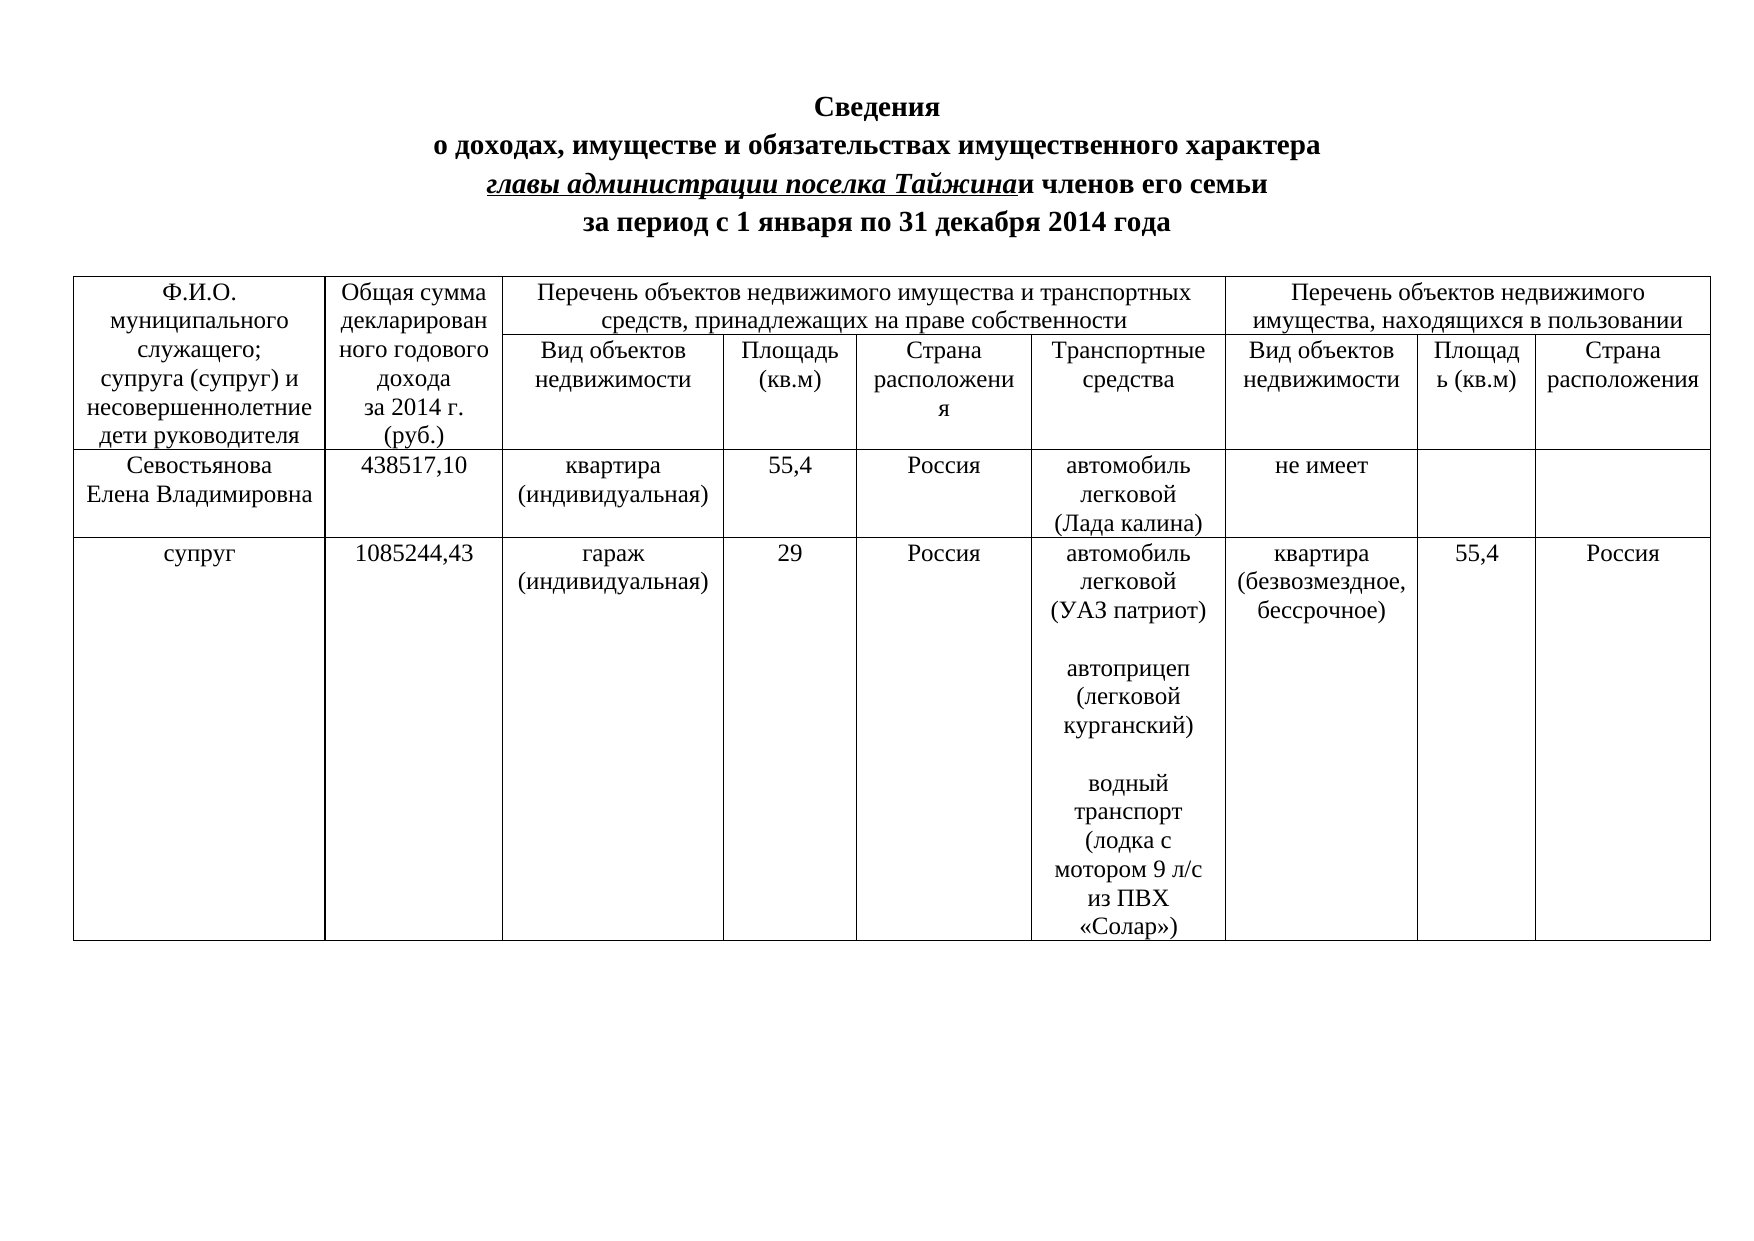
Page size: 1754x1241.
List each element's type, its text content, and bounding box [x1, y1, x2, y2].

table_cell Россия [857, 538, 1031, 940]
text Cведения [118, 89, 1636, 122]
table_cell автомобиль легковой (Лада калина) [1032, 450, 1225, 537]
table_header Перечень объектов недвижимого имущества, находящихся в пользовании [1226, 277, 1710, 334]
text о доходах, имуществе и обязательствах имущественного характера [118, 127, 1636, 161]
table_cell 1085244,43 [326, 538, 502, 940]
table_cell 55,4 [724, 450, 856, 537]
table_cell Площадь (кв.м) [724, 335, 856, 449]
table_cell не имеет [1226, 450, 1417, 537]
table_cell Транспортные средства [1032, 335, 1225, 449]
table_header Ф.И.О. муниципального служащего; супруга (супруг) и несовершеннолетние дети руководителя [74, 277, 324, 449]
table_cell 29 [724, 538, 856, 940]
table_cell [1536, 450, 1710, 537]
table_cell Севостьянова Елена Владимировна [74, 450, 324, 537]
text главы администрации поселка Тайжинаи членов его семьи [118, 166, 1636, 199]
table_cell Страна расположения [857, 335, 1031, 449]
table_cell гараж (индивидуальная) [503, 538, 723, 940]
table_cell супруг [74, 538, 324, 940]
table_cell Россия [1536, 538, 1710, 940]
table_header Общая сумма декларированного годового дохода за 2014 г. (руб.) [326, 277, 502, 449]
text за период с 1 января по 31 декабря 2014 года [118, 204, 1636, 238]
table_header Перечень объектов недвижимого имущества и транспортных средств, принадлежащих на праве собственности [503, 277, 1225, 334]
table_cell [1418, 450, 1535, 537]
table_cell квартира (индивидуальная) [503, 450, 723, 537]
table_cell Страна расположения [1536, 335, 1710, 449]
table_cell Россия [857, 450, 1031, 537]
table_cell автомобиль легковой (УАЗ патриот) автоприцеп (легковой курганский) водный транспорт (лодка с мотором 9 л/с из ПВХ «Солар») [1032, 538, 1225, 940]
table_cell 55,4 [1418, 538, 1535, 940]
table_cell Вид объектов недвижимости [1226, 335, 1417, 449]
table_cell Вид объектов недвижимости [503, 335, 723, 449]
table_cell Площадь (кв.м) [1418, 335, 1535, 449]
table_cell квартира (безвозмездное, бессрочное) [1226, 538, 1417, 940]
table_cell 438517,10 [326, 450, 502, 537]
